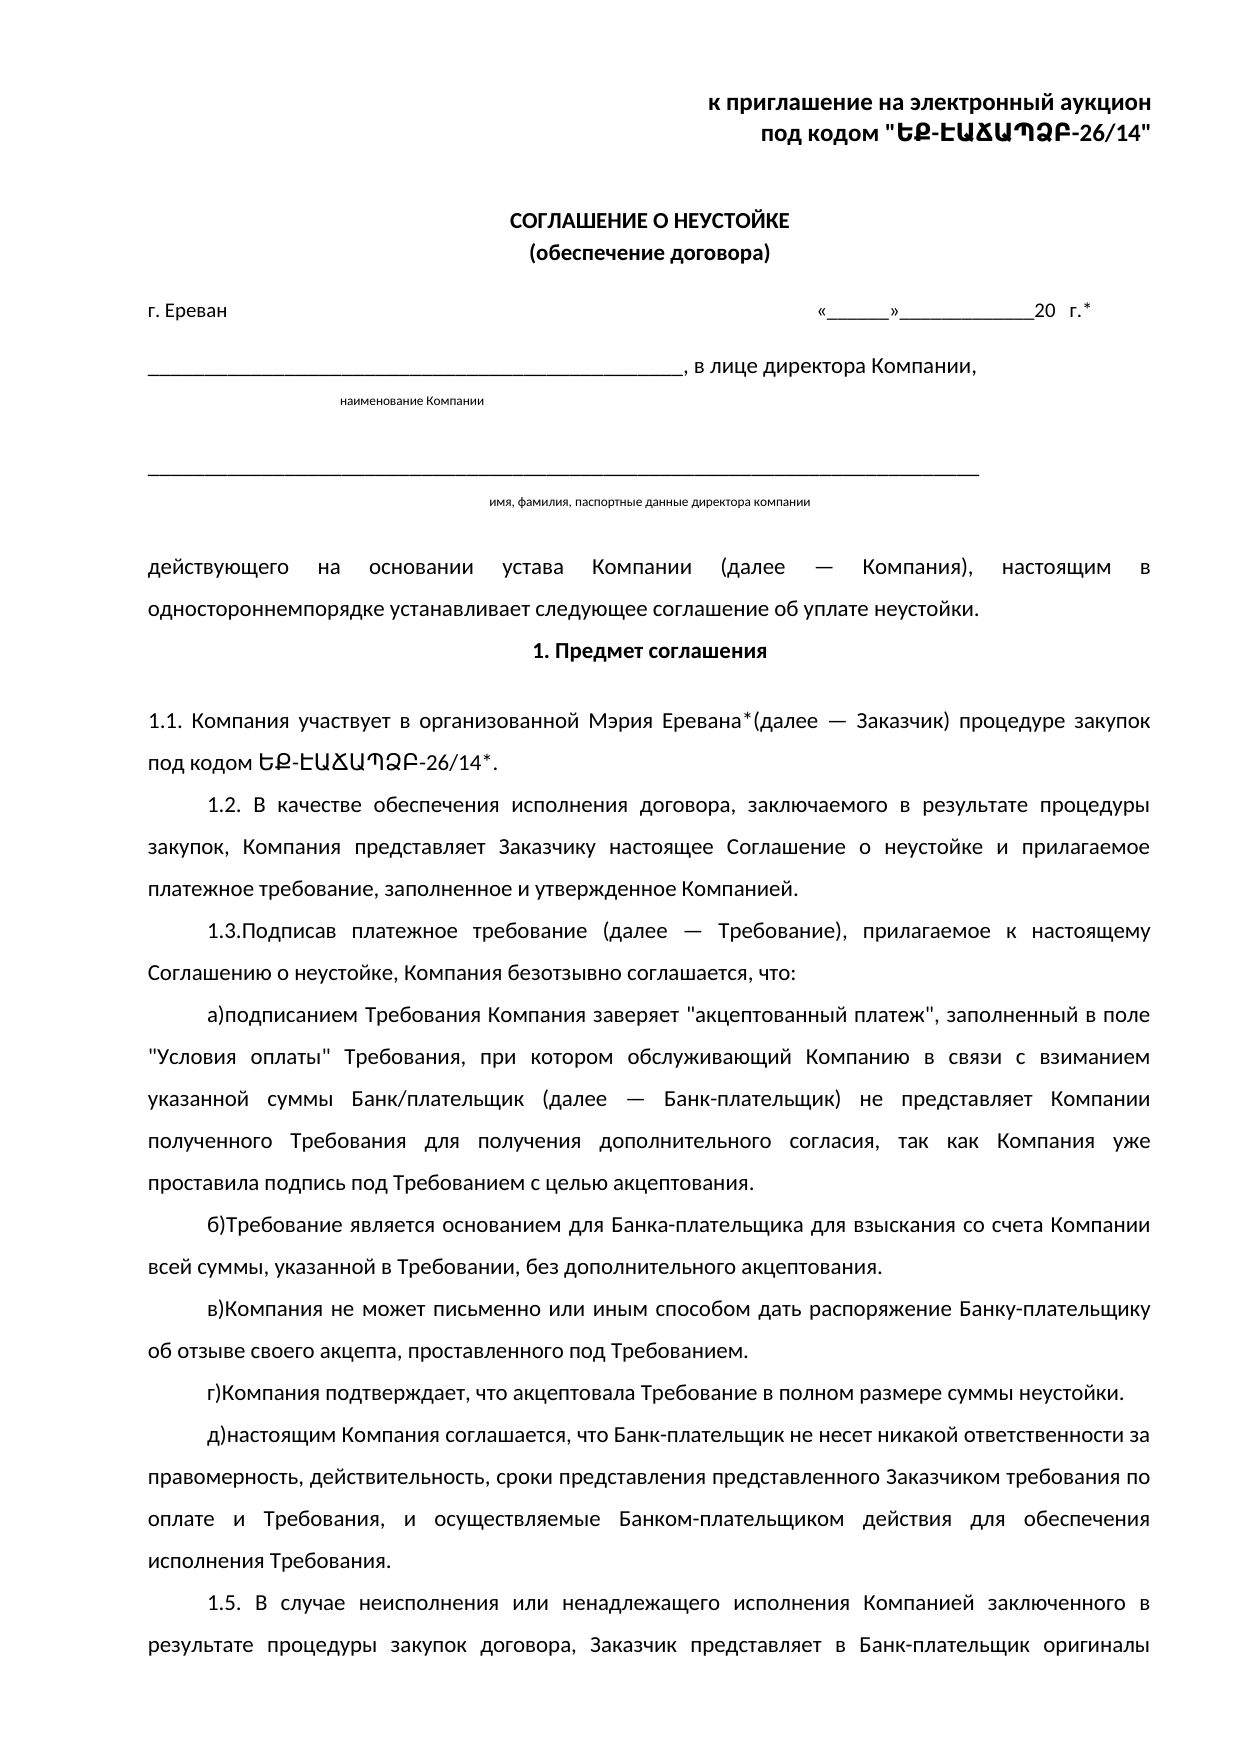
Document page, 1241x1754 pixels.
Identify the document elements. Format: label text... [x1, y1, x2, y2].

text 1.2. В качестве обеспечения исполнения договора, заключаемого в результате процедуры закупок, Компания представляет Заказчику настоящее Соглашение о неустойке и прилагаемое платежное требование, заполненное и утвержденное Компанией. [148, 790, 1152, 902]
text имя, фамилия, паспортные данные директора компании [148, 494, 1152, 522]
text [148, 1588, 1152, 1658]
text г)Компания подтверждает, что акцептовала Требование в полном размере суммы неустойки. [148, 1378, 1152, 1406]
text б)Требование является основанием для Банка-плательщика для взыскания со счета Компании всей суммы, указанной в Требовании, без дополнительного акцептования. [148, 1210, 1152, 1280]
text 1.3.Подписав платежное требование (далее — Требование), прилагаемое к настоящему Соглашению о неустойке, Компания безотзывно соглашается, что: [148, 916, 1152, 986]
table_header г. Ереван [136, 297, 635, 351]
text 1. Предмет соглашения [148, 636, 1152, 664]
text _______________________________________________, в лице директора Компании, [148, 351, 1152, 379]
text 1.1. Компания участвует в организованной Мэрия Еревана*(далее — Заказчик) процедуре закупок под кодом ԵՔ-ԷԱՃԱՊՁԲ-26/14*. [148, 706, 1152, 776]
text наименование Компании [340, 393, 1152, 421]
text _________________________________________________________________________ [148, 452, 1152, 480]
text СОГЛАШЕНИЕ О НЕУСТОЙКЕ [148, 206, 1152, 234]
text в)Компания не может письменно или иным способом дать распоряжение Банку-плательщику об отзыве своего акцепта, проставленного под Требованием. [148, 1294, 1152, 1364]
table_header «______»_____________20 г.* [635, 297, 1104, 351]
text под кодом "ԵՔ-ԷԱՃԱՊՁԲ-26/14" [148, 117, 1152, 147]
text (обеспечение договора) [148, 238, 1152, 266]
text д)настоящим Компания соглашается, что Банк-плательщик не несет никакой ответственности за правомерность, действительность, сроки представления представленного Заказчиком требования по оплате и Требования, и осуществляемые Банком-плательщиком действия для обеспечения исполнения Требования. [148, 1420, 1152, 1574]
text к приглашение на электронный аукцион [177, 86, 1152, 117]
text действующего на основании устава Компании (далее — Компания), настоящим в одностороннемпорядке устанавливает следующее соглашение об уплате неустойки. [148, 552, 1152, 622]
text а)подписанием Требования Компания заверяет "акцептованный платеж", заполненный в поле "Условия оплаты" Требования, при котором обслуживающий Компанию в связи с взиманием указанной суммы Банк/плательщик (далее — Банк-плательщик) не представляет Компании полученного Требования для получения дополнительного согласия, так как Компания уже проставила подпись под Требованием с целью акцептования. [148, 1000, 1152, 1196]
